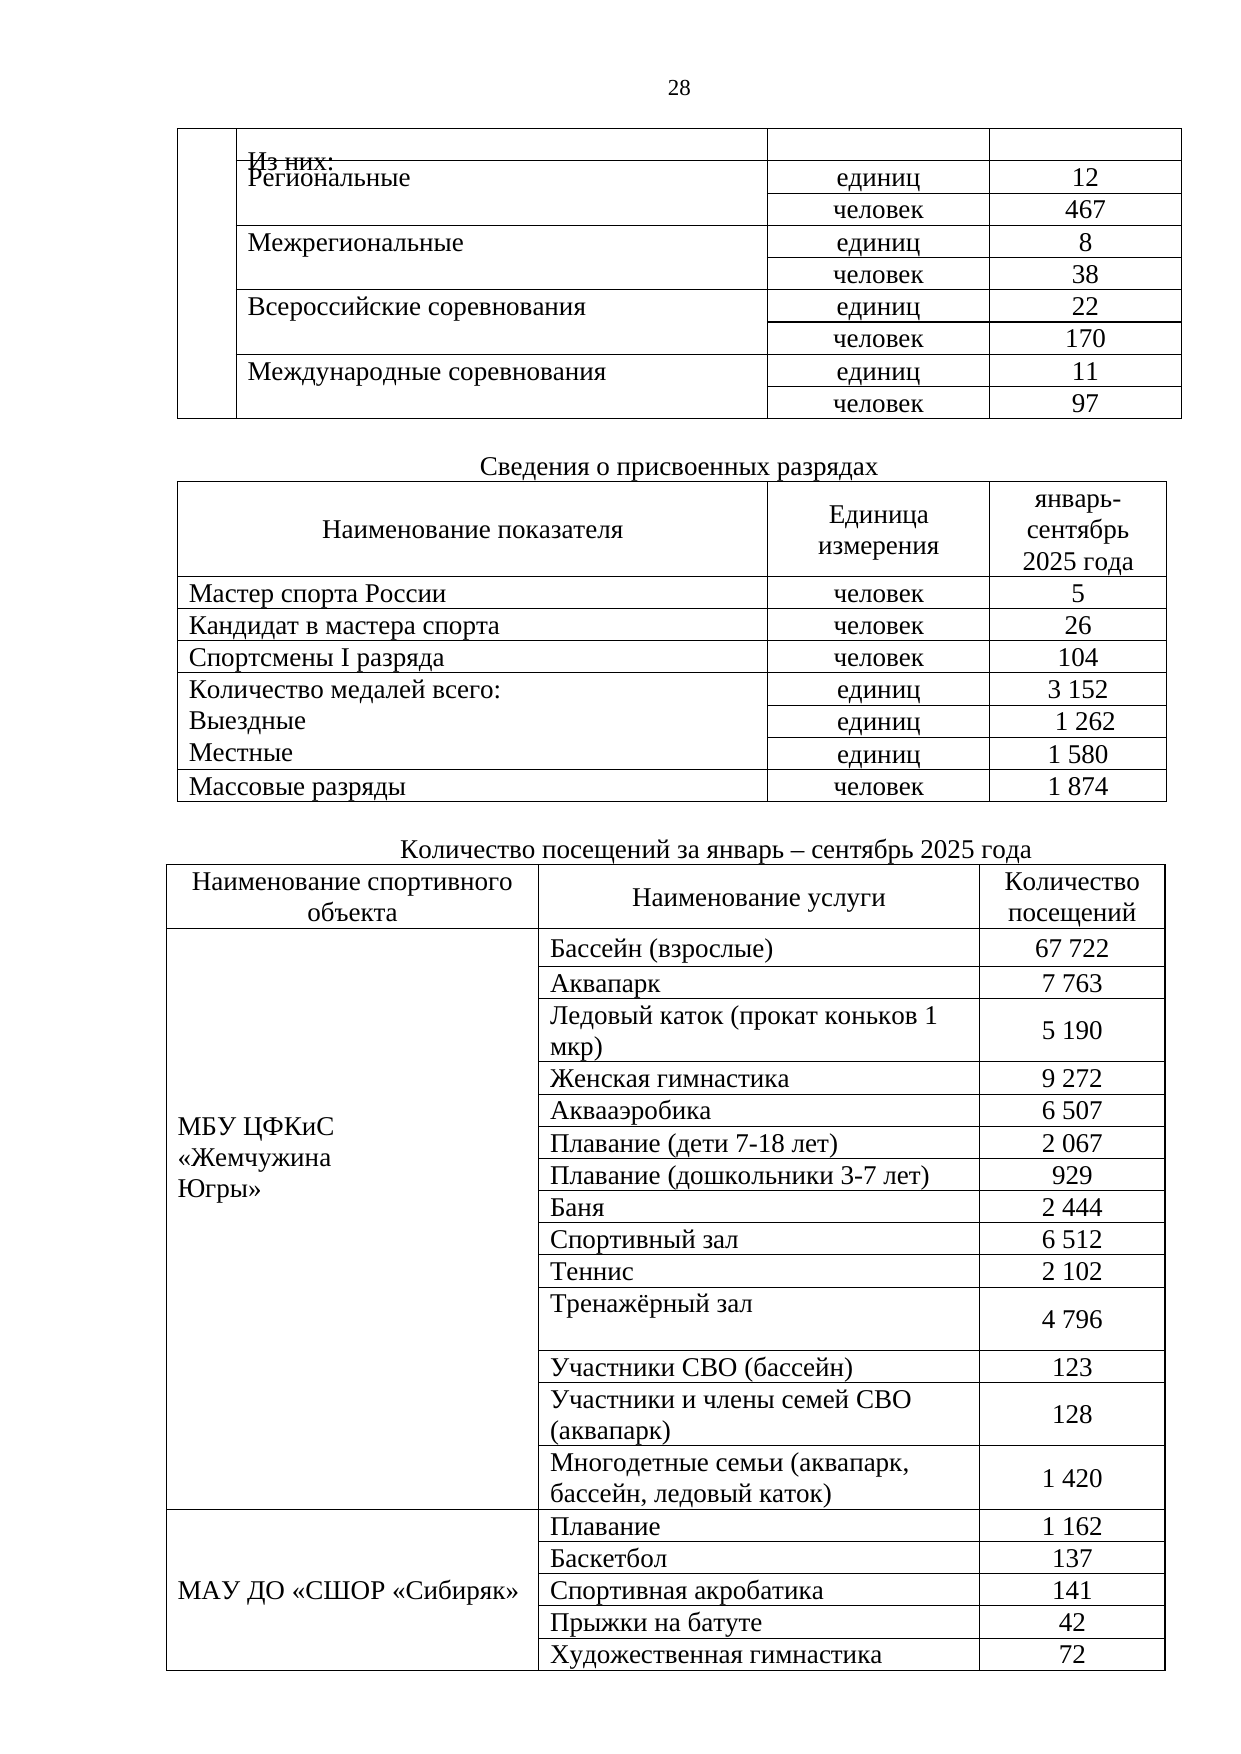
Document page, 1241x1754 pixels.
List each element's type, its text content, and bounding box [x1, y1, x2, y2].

table_cell человек [768, 258, 989, 289]
table_cell 8 [990, 226, 1181, 257]
table_cell Аквапарк [539, 967, 979, 998]
table_cell 4 796 [980, 1288, 1164, 1350]
table_cell 3 152 [990, 673, 1166, 704]
table_cell единиц [768, 738, 989, 769]
table_cell 6 507 [980, 1095, 1164, 1126]
table_cell 38 [990, 258, 1181, 289]
table_cell 104 [990, 641, 1166, 672]
table_header Наименование услуги [539, 865, 979, 928]
table_header январь-сентябрь 2025 года [990, 482, 1166, 576]
table_header Наименование спортивного объекта [167, 865, 538, 928]
table_cell Тренажёрный зал [539, 1288, 979, 1350]
table_cell Женская гимнастика [539, 1062, 979, 1093]
table_cell 7 763 [980, 967, 1164, 998]
table_cell Массовые разряды [178, 770, 767, 801]
table_cell 467 [990, 194, 1181, 225]
table_cell Количество медалей всего: Выездные Местные [178, 673, 767, 769]
table_cell единиц [768, 706, 989, 737]
table_cell единиц [768, 226, 989, 257]
table_cell 1 874 [990, 770, 1166, 801]
table_cell Теннис [539, 1255, 979, 1287]
table_cell человек [768, 387, 989, 418]
table_cell МАУ ДО «СШОР «Сибиряк» [167, 1510, 538, 1670]
table_cell Межрегиональные [237, 226, 767, 289]
table_cell Художественная гимнастика [539, 1639, 979, 1670]
table_cell Всероссийские соревнования [237, 290, 767, 353]
table_cell 1 580 [990, 738, 1166, 769]
table_cell 1 162 [980, 1510, 1164, 1541]
table_cell Многодетные семьи (аквапарк, бассейн, ледовый каток) [539, 1446, 979, 1509]
table_cell 141 [980, 1574, 1164, 1605]
table_cell 97 [990, 387, 1181, 418]
table_cell человек [768, 770, 989, 801]
table_cell единиц [768, 161, 989, 193]
table_cell Ледовый каток (прокат коньков 1 мкр) [539, 999, 979, 1061]
table_cell 2 102 [980, 1255, 1164, 1287]
table_cell Аквааэробика [539, 1095, 979, 1126]
table_cell 170 [990, 323, 1181, 353]
table_cell 5 190 [980, 999, 1164, 1061]
table_cell единиц [768, 290, 989, 321]
table_cell [768, 129, 989, 160]
table_cell 6 512 [980, 1223, 1164, 1254]
table_cell Спортсмены I разряда [178, 641, 767, 672]
table_cell МБУ ЦФКиС «Жемчужина Югры» [167, 929, 538, 1509]
table_cell Плавание (дети 7-18 лет) [539, 1127, 979, 1158]
table_cell 137 [980, 1542, 1164, 1573]
table_cell Международные соревнования [237, 355, 767, 418]
table_cell 1 420 [980, 1446, 1164, 1509]
table_cell Спортивный зал [539, 1223, 979, 1254]
table_cell 1 262 [990, 706, 1166, 737]
table_cell 12 [990, 161, 1181, 193]
table_cell Региональные [237, 161, 767, 225]
table_cell человек [768, 323, 989, 353]
table_cell Плавание [539, 1510, 979, 1541]
table_cell 26 [990, 609, 1166, 640]
table_cell 929 [980, 1159, 1164, 1190]
table_cell человек [768, 194, 989, 225]
table_cell 9 272 [980, 1062, 1164, 1093]
table_cell 5 [990, 577, 1166, 608]
table_header Единица измерения [768, 482, 989, 576]
table_cell человек [768, 577, 989, 608]
table_cell Участники СВО (бассейн) [539, 1351, 979, 1382]
table_cell человек [768, 641, 989, 672]
table_cell 123 [980, 1351, 1164, 1382]
table_cell 22 [990, 290, 1181, 321]
table_cell 72 [980, 1639, 1164, 1670]
table_cell 67 722 [980, 929, 1164, 966]
table_cell Участники и члены семей СВО (аквапарк) [539, 1383, 979, 1445]
table_cell единиц [768, 355, 989, 386]
table_cell Прыжки на батуте [539, 1606, 979, 1637]
table_cell Баня [539, 1191, 979, 1222]
table_cell человек [768, 609, 989, 640]
table_cell Плавание (дошкольники 3-7 лет) [539, 1159, 979, 1190]
table_cell 2 067 [980, 1127, 1164, 1158]
table_cell Бассейн (взрослые) [539, 929, 979, 966]
table_cell 42 [980, 1606, 1164, 1637]
table_header Наименование показателя [178, 482, 767, 576]
text Количество посещений за январь – сентябрь 2025 года [177, 833, 1181, 864]
table_cell 2 444 [980, 1191, 1164, 1222]
table_header Количество посещений [980, 865, 1164, 928]
table_cell единиц [768, 673, 989, 704]
text Сведения о присвоенных разрядах [177, 450, 1181, 481]
table_cell Спортивная акробатика [539, 1574, 979, 1605]
table_cell [990, 129, 1181, 160]
table_cell Мастер спорта России [178, 577, 767, 608]
table_cell Кандидат в мастера спорта [178, 609, 767, 640]
table_cell Баскетбол [539, 1542, 979, 1573]
table_cell 128 [980, 1383, 1164, 1445]
table_cell 11 [990, 355, 1181, 386]
